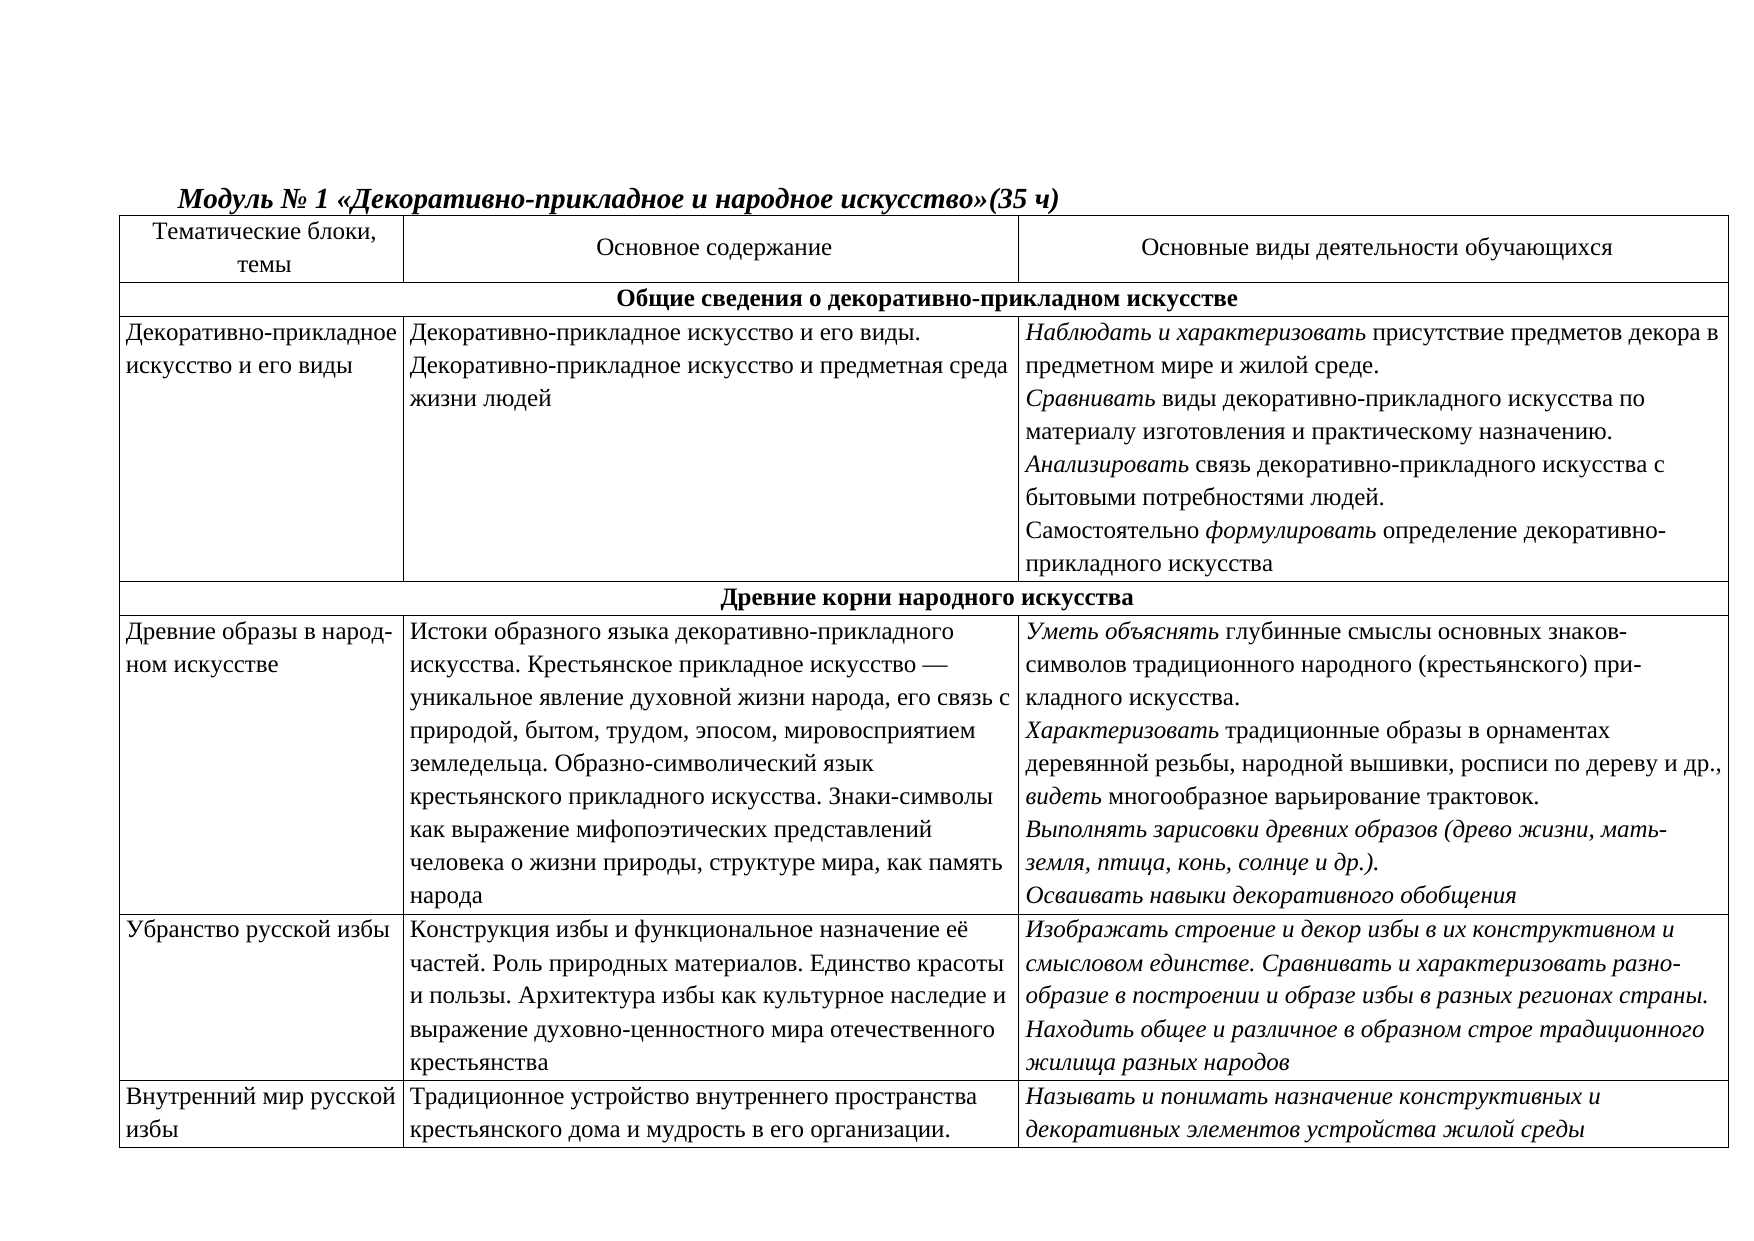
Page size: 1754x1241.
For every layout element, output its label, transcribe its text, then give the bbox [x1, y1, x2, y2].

table_cell Истоки образного языка декоративно-прикладного искусства. Крестьянское прикладное искусство — уникальное явление духовной жизни народа, его связь с природой, бытом, трудом, эпосом, мировосприятием земледельца. Образно-символический язык крестьянского прикладного искусства. Знаки-символы как выражение мифопоэтических представлений человека о жизни природы, структуре мира, как память народа [404, 616, 1018, 913]
table_cell Уметь объяснять глубинные смыслы основных знаков-символов традиционного народного (крестьянского) прикладного искусства. Характеризовать традиционные образы в орнаментах деревянной резьбы, народной вышивки, росписи по дереву и др., видеть многообразное варьирование трактовок. Выполнять зарисовки древних образов (древо жизни, мать-земля, птица, конь, солнце и др.). Осваивать навыки декоративного обобщения [1019, 616, 1728, 913]
table_header Основные виды деятельности обучающихся [1019, 216, 1728, 282]
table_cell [404, 1081, 1018, 1147]
table_cell Декоративно-прикладное искусство и его виды. Декоративно-прикладное искусство и предметная среда жизни людей [404, 317, 1018, 581]
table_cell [1019, 1081, 1728, 1147]
table_header Тематические блоки, темы [120, 216, 403, 282]
table_cell Убранство русской избы [120, 915, 403, 1080]
table_header Основное содержание [404, 216, 1018, 282]
table_cell Древние корни народного искусства [120, 582, 1728, 615]
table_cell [120, 1081, 403, 1147]
table_cell Древние образы в народном искусстве [120, 616, 403, 913]
table_cell Общие сведения о декоративно-прикладном искусстве [120, 283, 1728, 316]
table_cell Наблюдать и характеризовать присутствие предметов декора в предметном мире и жилой среде. Сравнивать виды декоративно-прикладного искусства по материалу изготовления и практическому назначению. Анализировать связь декоративно-прикладного искусства с бытовыми потребностями людей. Самостоятельно формулировать определение декоративно-прикладного искусства [1019, 317, 1728, 581]
table_cell Конструкция избы и функциональное назначение её частей. Роль природных материалов. Единство красоты и пользы. Архитектура избы как культурное наследие и выражение духовно-ценностного мира отечественного крестьянства [404, 915, 1018, 1080]
table_cell Декоративно-прикладное искусство и его виды [120, 317, 403, 581]
subtitle Модуль № 1 «Декоративно-прикладное и народное искусство»(35 ч) [118, 181, 1636, 215]
table_cell Изображать строение и декор избы в их конструктивном и смысловом единстве. Сравнивать и характеризовать разнообразие в построении и образе избы в разных регионах страны. Находить общее и различное в образном строе традиционного жилища разных народов [1019, 915, 1728, 1080]
